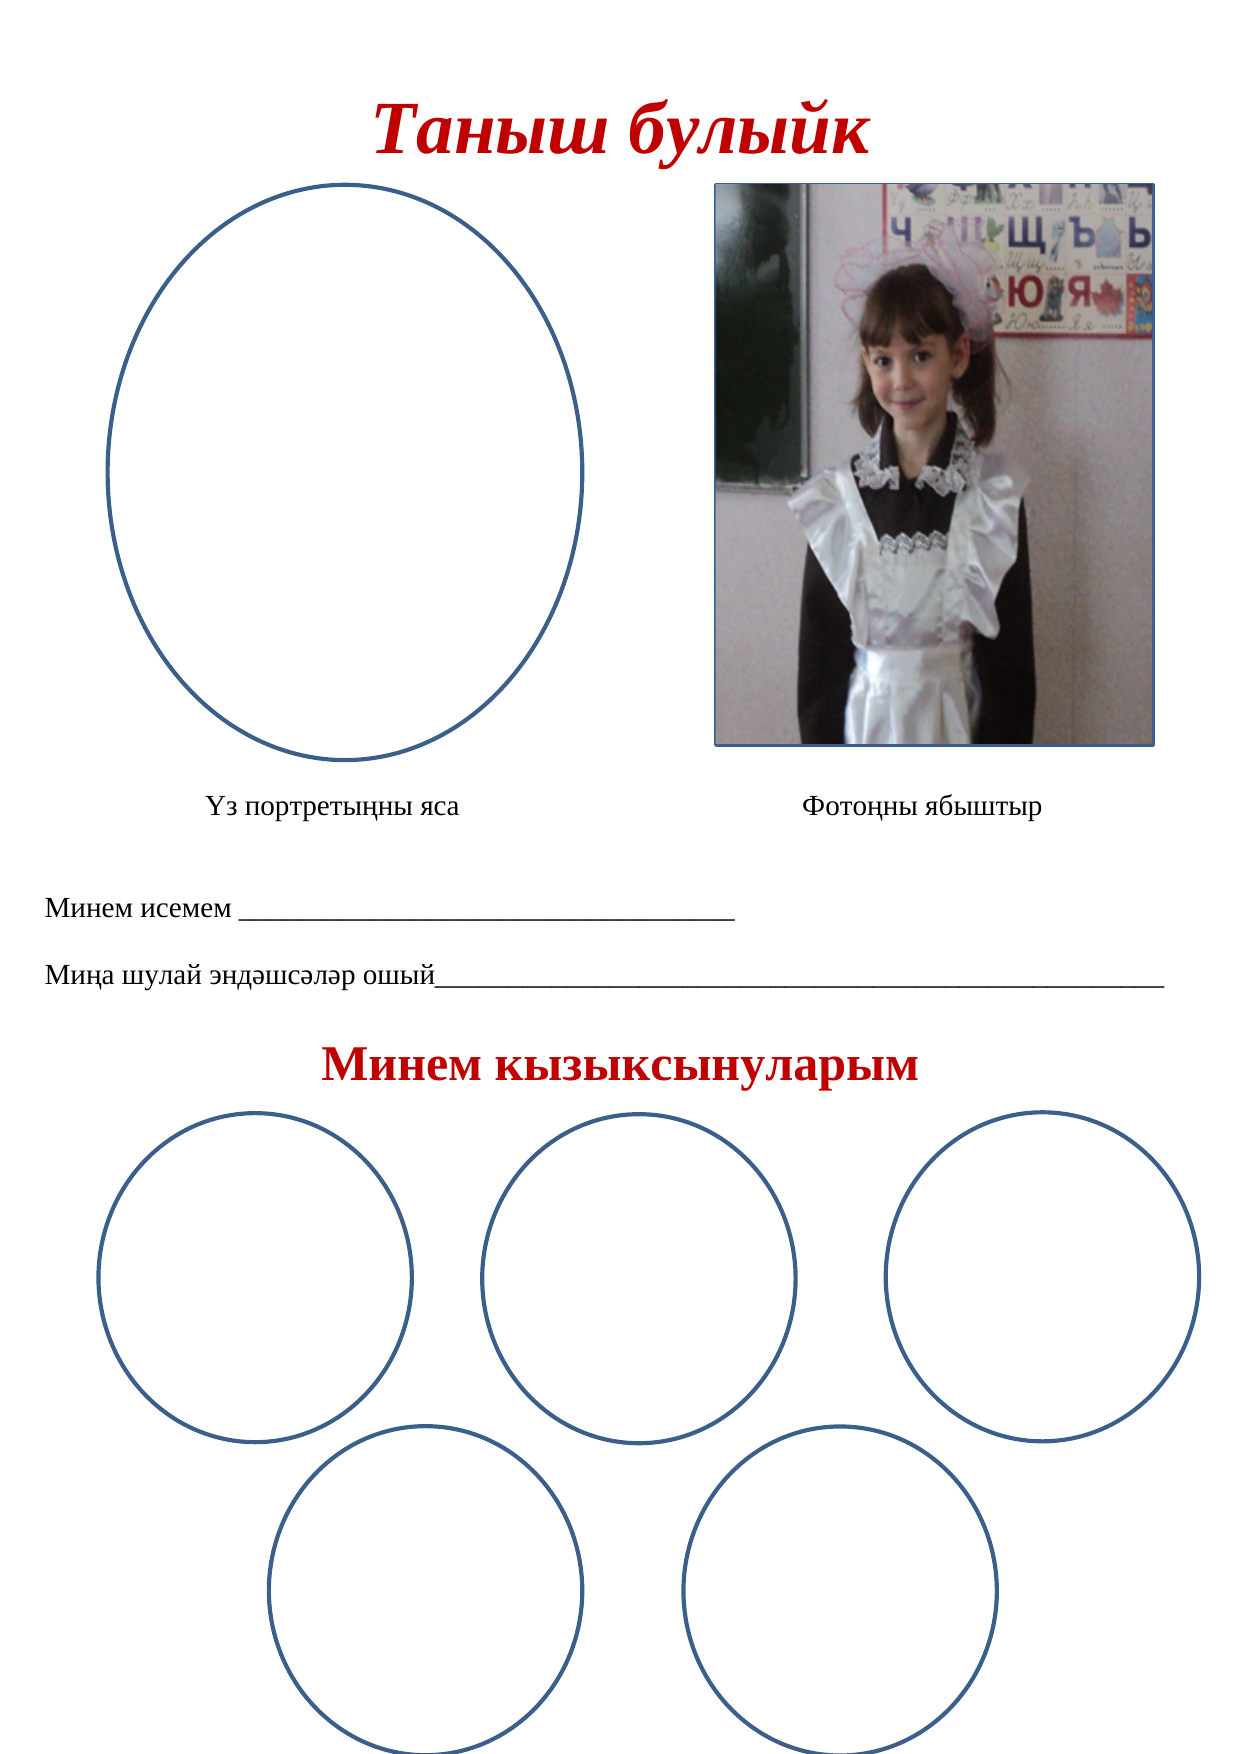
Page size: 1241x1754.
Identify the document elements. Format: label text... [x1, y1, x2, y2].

text Минем кызыксынуларым [44, 1034, 1196, 1091]
text Үз портретыңны яса Фотоңны ябыштыр [44, 788, 1196, 822]
text Миңа шулай эндәшсәләр ошый__________________________________________________ [44, 957, 1196, 991]
picture [715, 184, 1153, 744]
text Таныш булыйк [44, 83, 1196, 169]
text Минем исемем __________________________________ [44, 890, 1196, 924]
